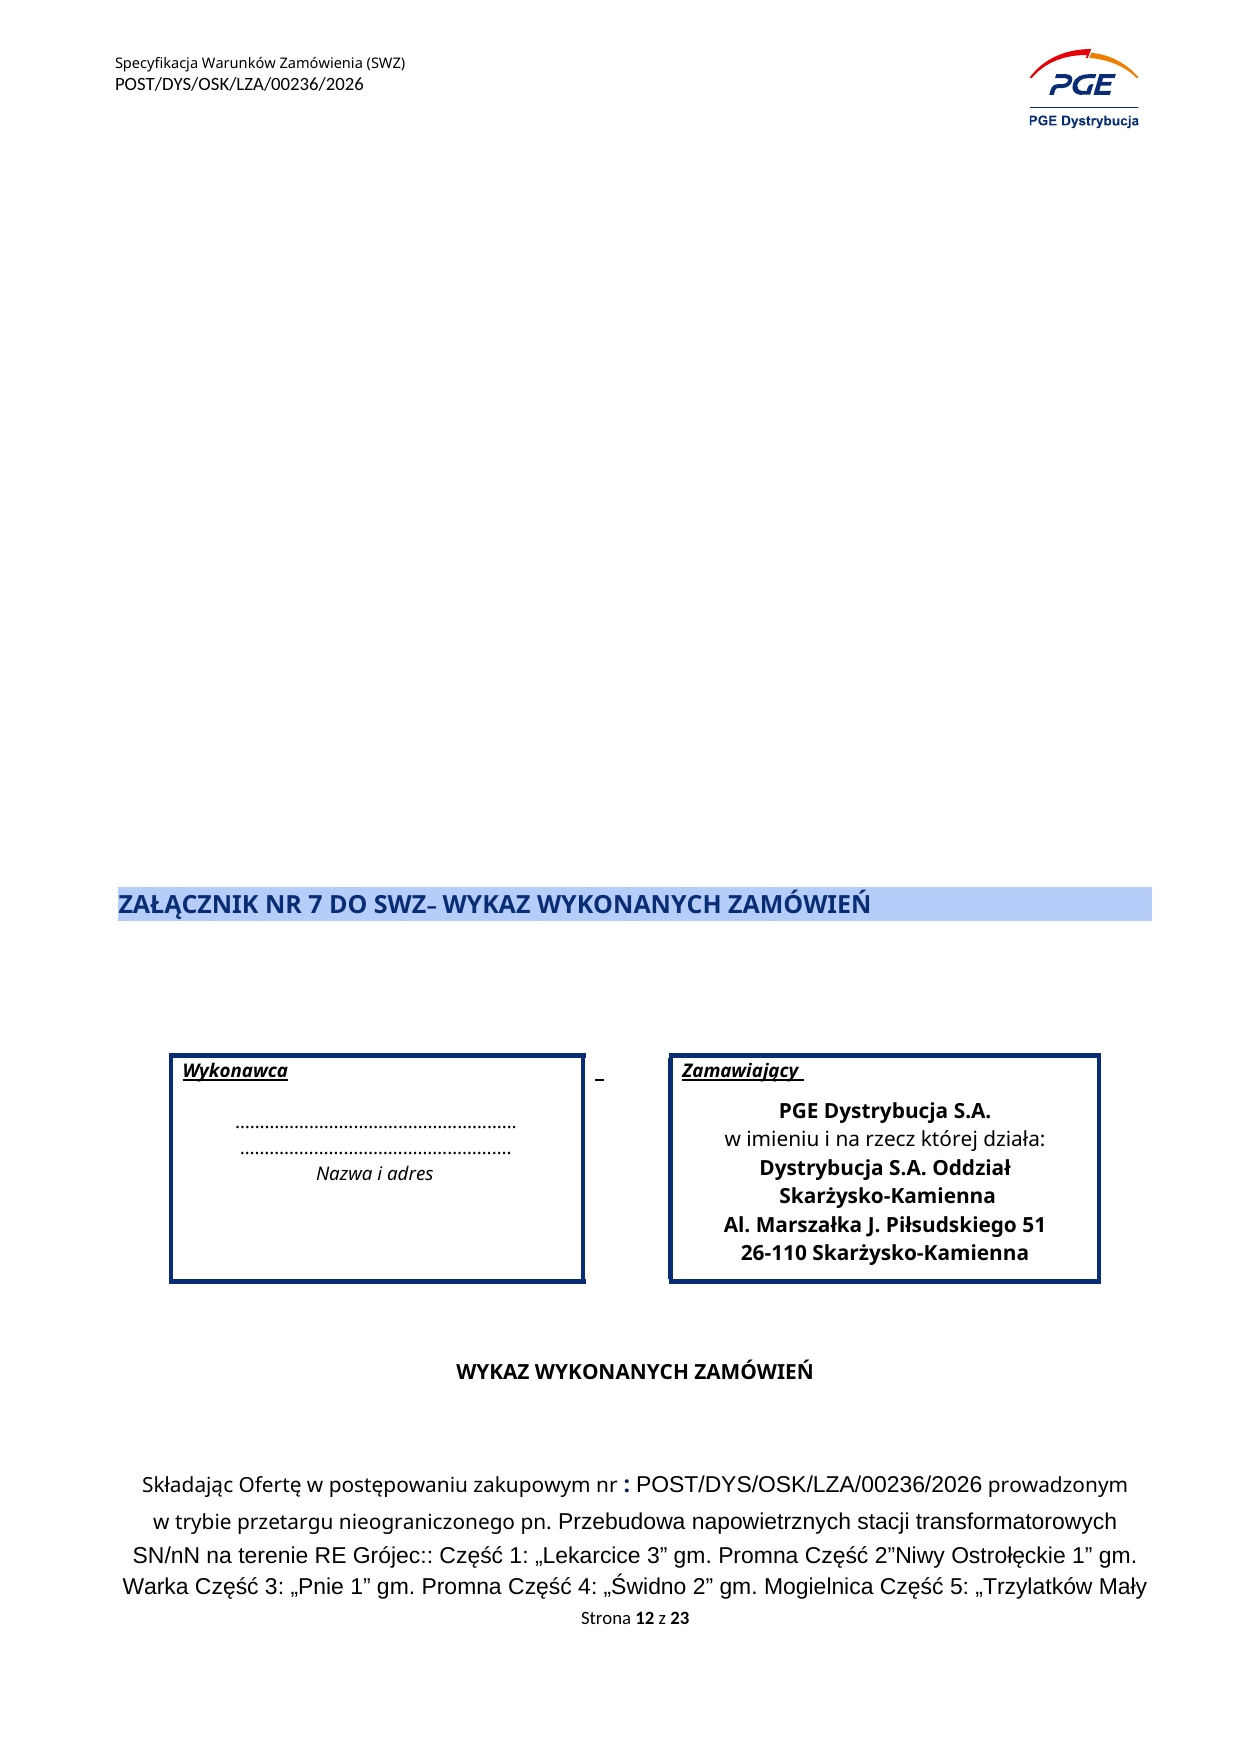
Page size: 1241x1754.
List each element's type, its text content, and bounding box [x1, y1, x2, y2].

table_header [585, 1053, 669, 1279]
table_header Wykonawca ………………………………………………… ………………………………………………. Nazwa i adres [173, 1058, 581, 1279]
subtitle ZAŁĄCZNIK NR 7 DO SWZ– WYKAZ WYKONANYCH ZAMÓWIEŃ [118, 887, 1152, 921]
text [118, 1468, 1152, 1599]
table_header Zamawiający PGE Dystrybucja S.A. w imieniu i na rzecz której działa: Dystrybucja S.A. Oddział Skarżysko-Kamienna Al. Marszałka J. Piłsudskiego 51 26-110 Skarżysko-Kamienna [673, 1058, 1097, 1279]
text WYKAZ WYKONANYCH ZAMÓWIEŃ [118, 1357, 1152, 1386]
